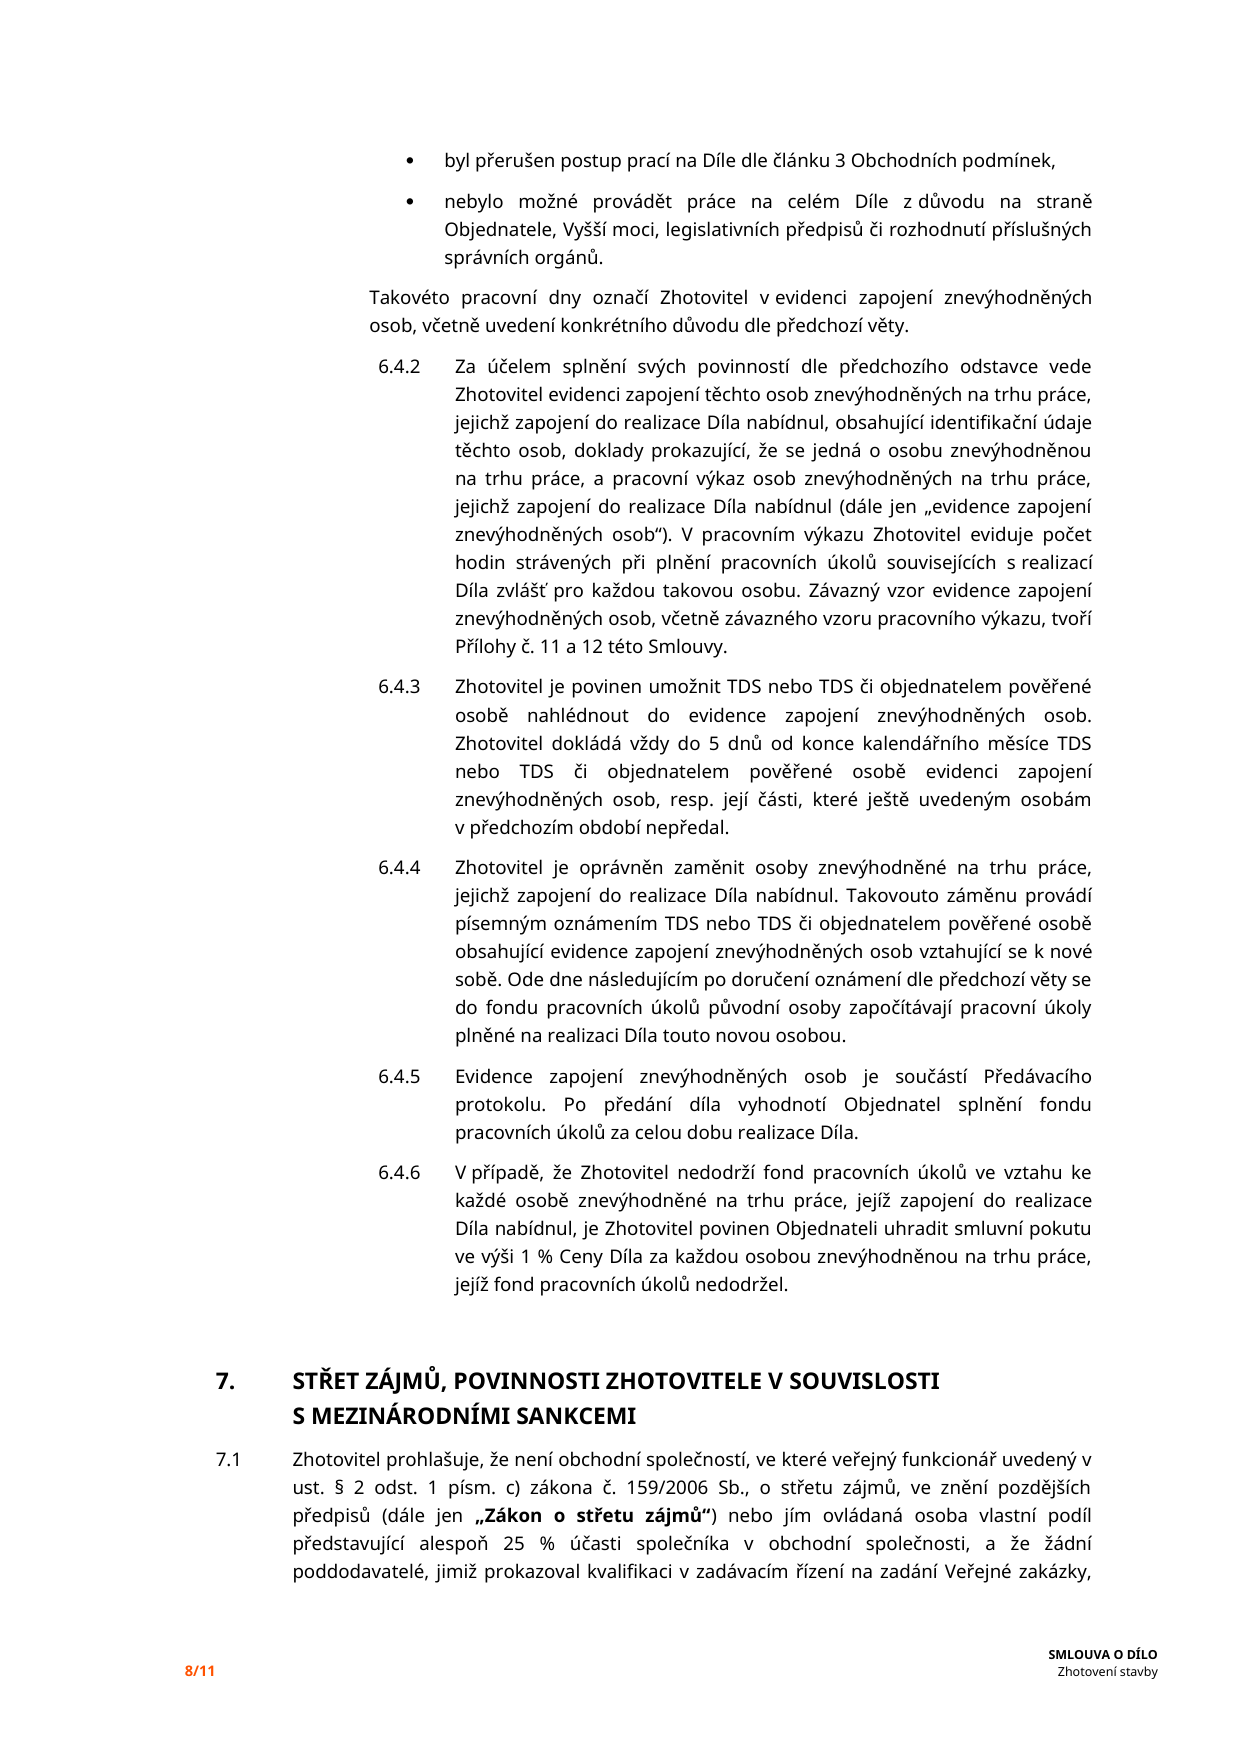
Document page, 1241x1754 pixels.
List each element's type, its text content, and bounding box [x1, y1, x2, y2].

text STŘET ZÁJMŮ, POVINNOSTI ZHOTOVITELE V SOUVISLOSTI S MEZINÁRODNÍMI SANKCEMI [216, 1365, 1093, 1431]
list nebylo možné provádět práce na celém Díle z důvodu na straně Objednatele, Vyšší moci, legislativních předpisů či rozhodnutí příslušných správních orgánů. [407, 188, 1093, 269]
list byl přerušen postup prací na Díle dle článku 3 Obchodních podmínek, [407, 147, 1093, 173]
text Zhotovitel je oprávněn zaměnit osoby znevýhodněné na trhu práce, jejichž zapojení do realizace Díla nabídnul. Takovouto záměnu provádí písemným oznámením TDS nebo TDS či objednatelem pověřené osobě obsahující evidence zapojení znevýhodněných osob vztahující se k nové sobě. Ode dne následujícím po doručení oznámení dle předchozí věty se do fondu pracovních úkolů původní osoby započítávají pracovní úkoly plněné na realizaci Díla touto novou osobou. [378, 854, 1093, 1048]
list Takovéto pracovní dny označí Zhotovitel v evidenci zapojení znevýhodněných osob, včetně uvedení konkrétního důvodu dle předchozí věty. [369, 284, 1093, 338]
text Zhotovitel je povinen umožnit TDS nebo TDS či objednatelem pověřené osobě nahlédnout do evidence zapojení znevýhodněných osob. Zhotovitel dokládá vždy do 5 dnů od konce kalendářního měsíce TDS nebo TDS či objednatelem pověřené osobě evidenci zapojení znevýhodněných osob, resp. její části, které ještě uvedeným osobám v předchozím období nepředal. [378, 674, 1093, 839]
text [216, 1447, 1093, 1584]
text Za účelem splnění svých povinností dle předchozího odstavce vede Zhotovitel evidenci zapojení těchto osob znevýhodněných na trhu práce, jejichž zapojení do realizace Díla nabídnul, obsahující identifikační údaje těchto osob, doklady prokazující, že se jedná o osobu znevýhodněnou na trhu práce, a pracovní výkaz osob znevýhodněných na trhu práce, jejichž zapojení do realizace Díla nabídnul (dále jen „evidence zapojení znevýhodněných osob“). V pracovním výkazu Zhotovitel eviduje počet hodin strávených při plnění pracovních úkolů souvisejících s realizací Díla zvlášť pro každou takovou osobu. Závazný vzor evidence zapojení znevýhodněných osob, včetně závazného vzoru pracovního výkazu, tvoří Přílohy č. 11 a 12 této Smlouvy. [378, 353, 1093, 659]
text V případě, že Zhotovitel nedodrží fond pracovních úkolů ve vztahu ke každé osobě znevýhodněné na trhu práce, jejíž zapojení do realizace Díla nabídnul, je Zhotovitel povinen Objednateli uhradit smluvní pokutu ve výši 1 % Ceny Díla za každou osobou znevýhodněnou na trhu práce, jejíž fond pracovních úkolů nedodržel. [378, 1160, 1093, 1297]
text Evidence zapojení znevýhodněných osob je součástí Předávacího protokolu. Po předání díla vyhodnotí Objednatel splnění fondu pracovních úkolů za celou dobu realizace Díla. [378, 1063, 1093, 1145]
